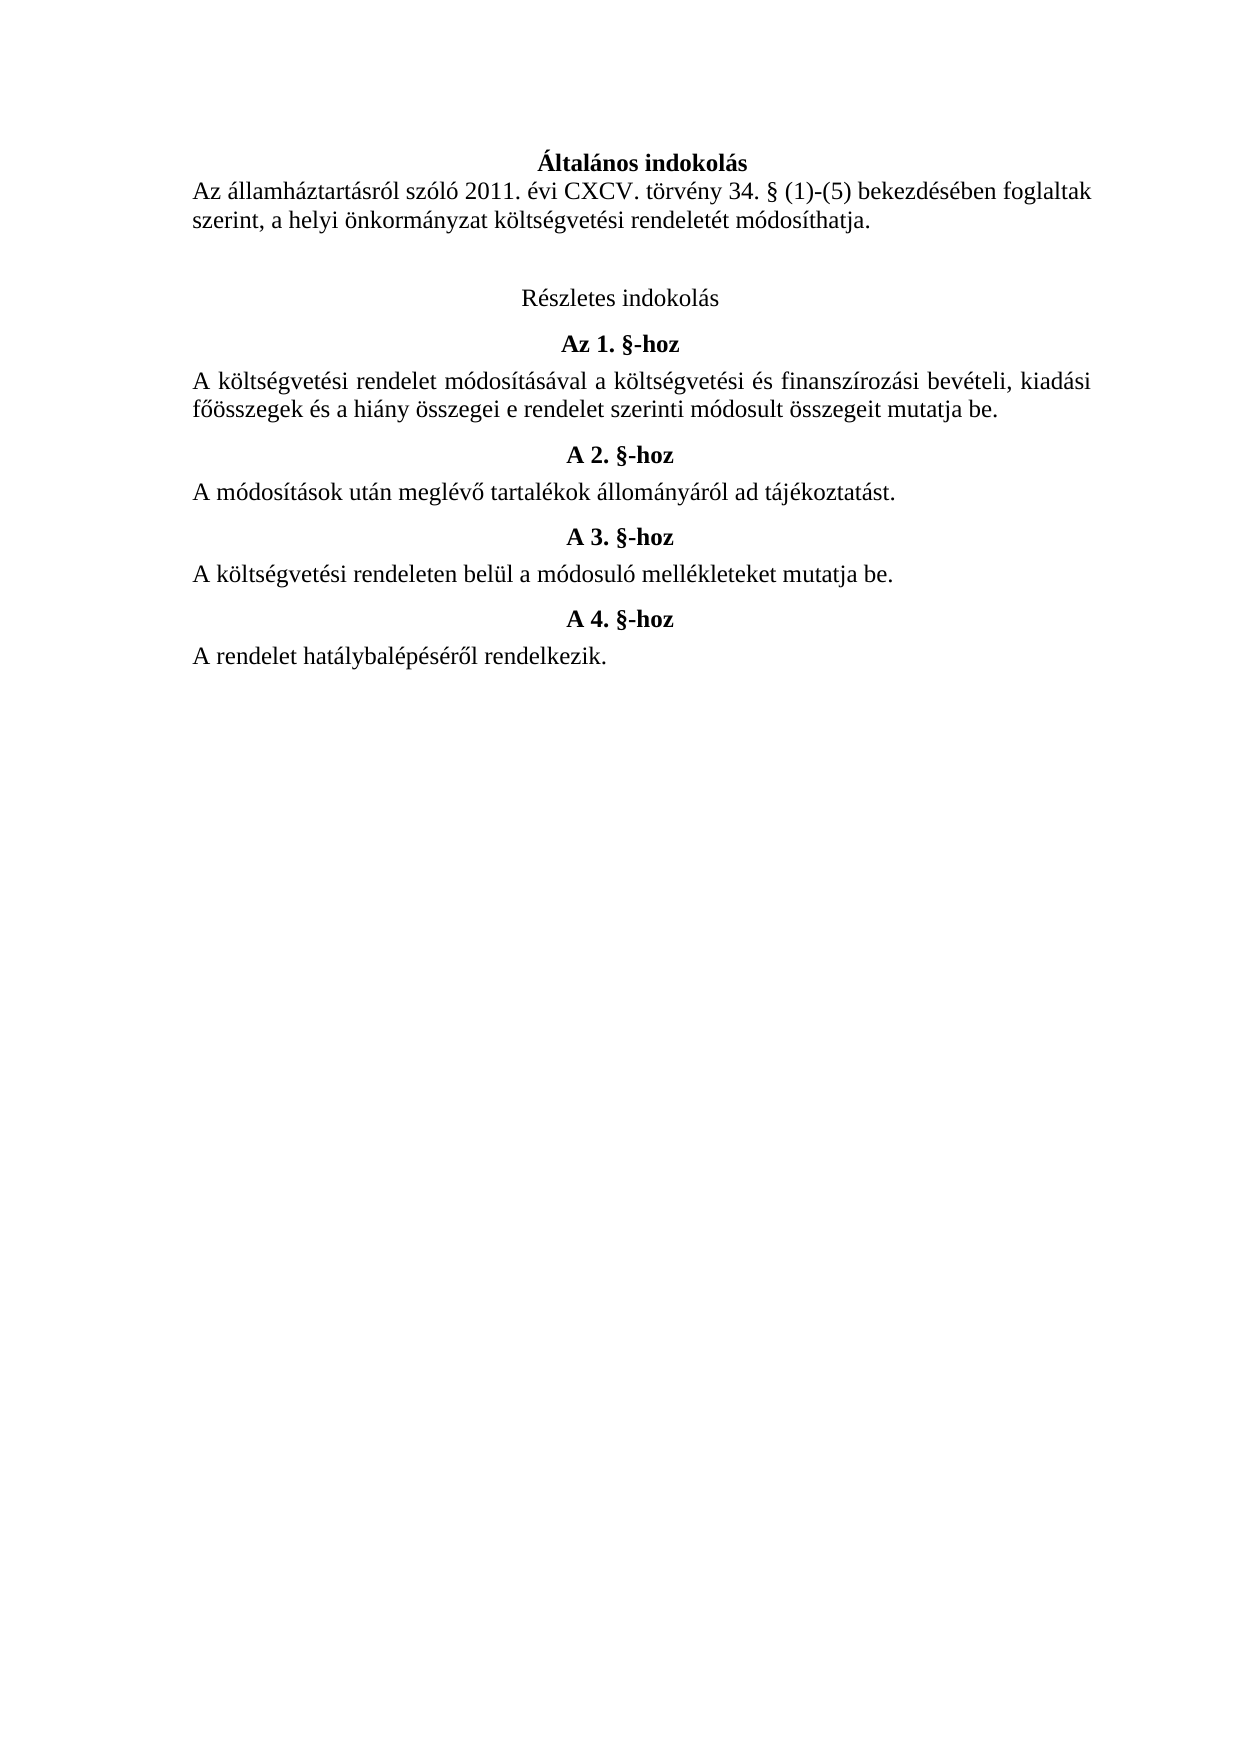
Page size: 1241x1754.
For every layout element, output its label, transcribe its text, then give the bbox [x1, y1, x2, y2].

text A 2. §-hoz [164, 440, 1076, 468]
text Az 1. §-hoz [164, 329, 1076, 357]
text Részletes indokolás [164, 283, 1076, 312]
text A rendelet hatálybalépéséről rendelkezik. [192, 641, 1092, 670]
text A 3. §-hoz [164, 522, 1076, 551]
text A költségvetési rendelet módosításával a költségvetési és finanszírozási bevételi, kiadási főösszegek és a hiány összegei e rendelet szerinti módosult összegeit mutatja be. [192, 366, 1092, 423]
text A költségvetési rendeleten belül a módosuló mellékleteket mutatja be. [192, 559, 1092, 588]
text A 4. §-hoz [164, 604, 1076, 633]
text Általános indokolás [192, 148, 1092, 176]
text A módosítások után meglévő tartalékok állományáról ad tájékoztatást. [192, 477, 1092, 506]
text Az államháztartásról szóló 2011. évi CXCV. törvény 34. § (1)-(5) bekezdésében foglaltak szerint, a helyi önkormányzat költségvetési rendeletét módosíthatja. [192, 176, 1092, 234]
